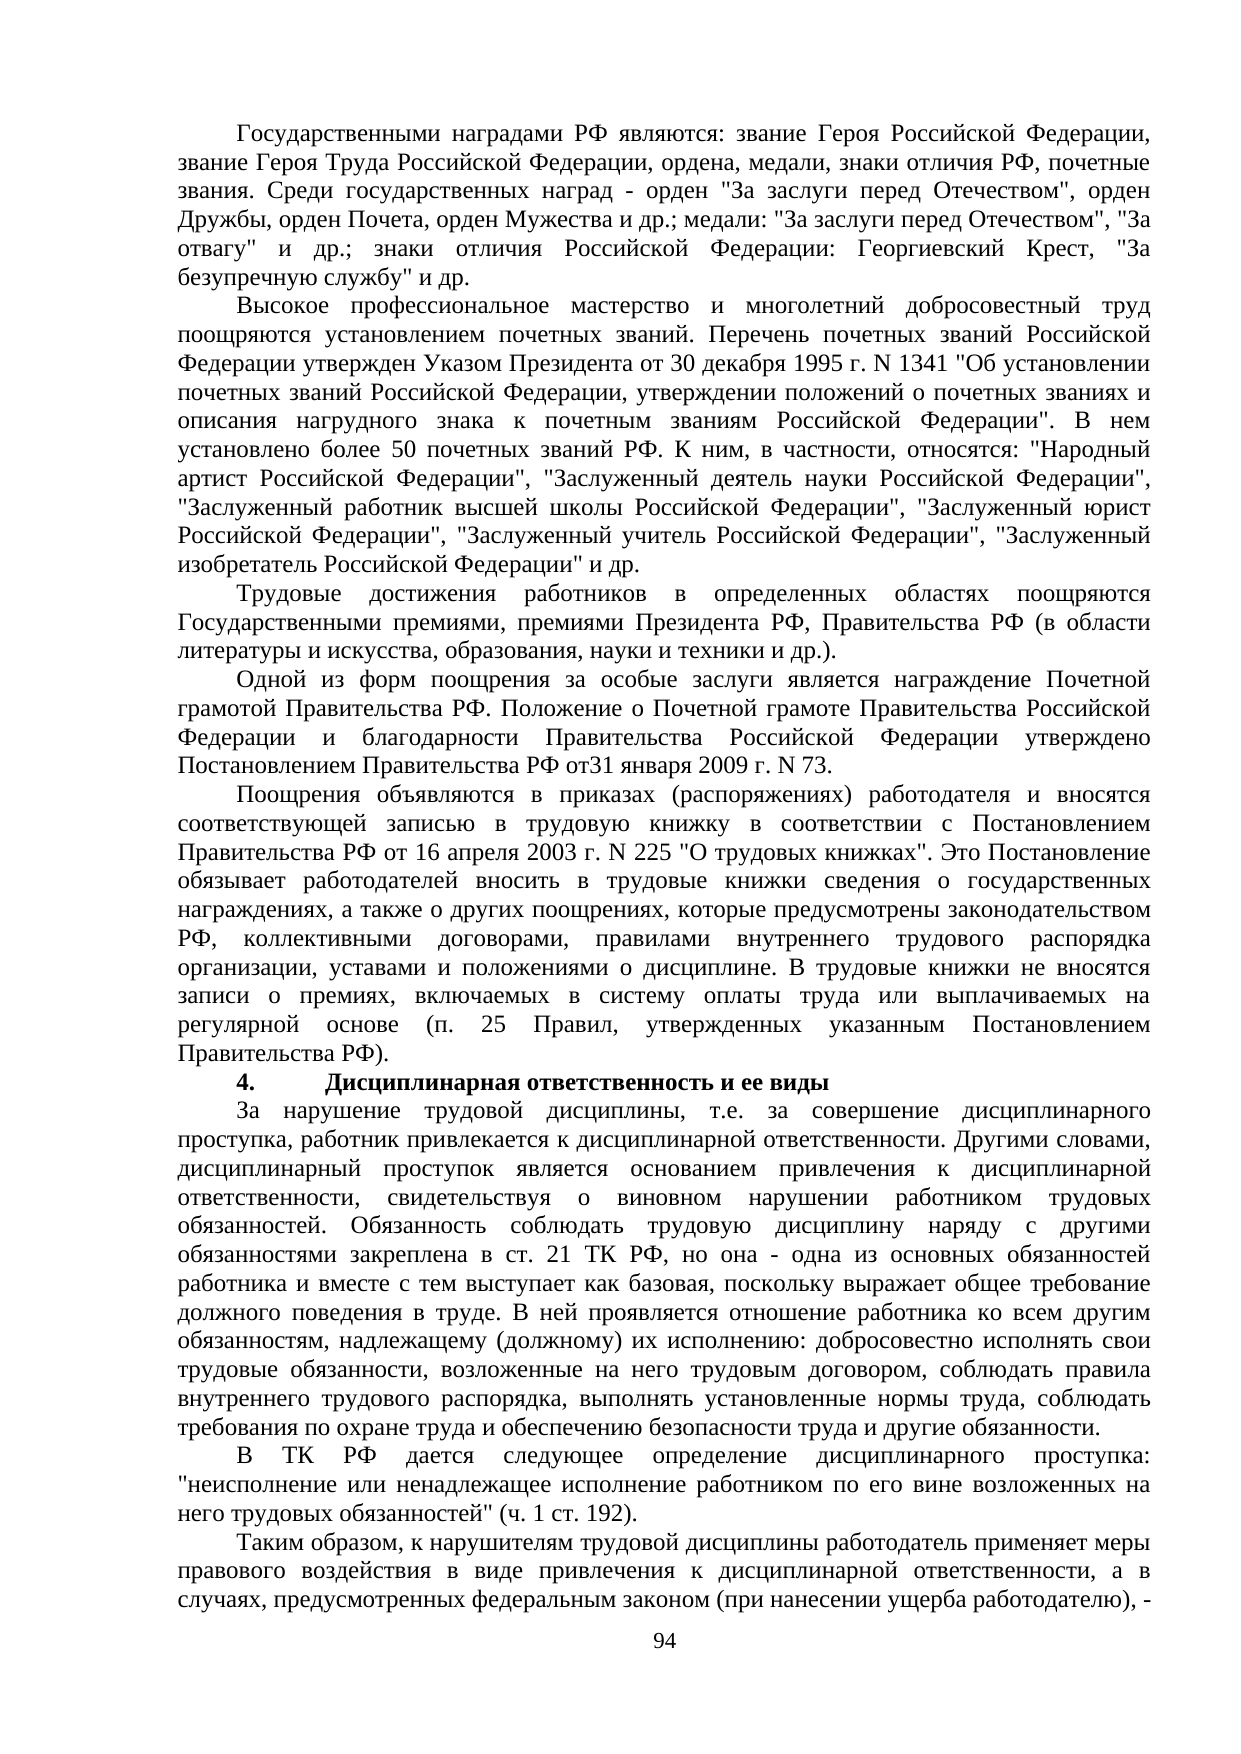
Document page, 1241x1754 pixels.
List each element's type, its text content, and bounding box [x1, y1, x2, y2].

text Высокое профессиональное мастерство и многолетний добросовестный труд поощряются установлением почетных званий. Перечень почетных званий Российской Федерации утвержден Указом Президента от 30 декабря 1995 г. N 1341 "Об установлении почетных званий Российской Федерации, утверждении положений о почетных званиях и описания нагрудного знака к почетным званиям Российской Федерации". В нем установлено более 50 почетных званий РФ. К ним, в частности, относятся: "Народный артист Российской Федерации", "Заслуженный деятель науки Российской Федерации", "Заслуженный работник высшей школы Российской Федерации", "Заслуженный юрист Российской Федерации", "Заслуженный учитель Российской Федерации", "Заслуженный изобретатель Российской Федерации" и др. [177, 291, 1152, 578]
text Трудовые достижения работников в определенных областях поощряются Государственными премиями, премиями Президента РФ, Правительства РФ (в области литературы и искусства, образования, науки и техники и др.). [177, 578, 1152, 664]
text Одной из форм поощрения за особые заслуги является награждение Почетной грамотой Правительства РФ. Положение о Почетной грамоте Правительства Российской Федерации и благодарности Правительства Российской Федерации утверждено Постановлением Правительства РФ от31 января 2009 г. N 73. [177, 664, 1152, 779]
text За нарушение трудовой дисциплины, т.е. за совершение дисциплинарного проступка, работник привлекается к дисциплинарной ответственности. Другими словами, дисциплинарный проступок является основанием привлечения к дисциплинарной ответственности, свидетельствуя о виновном нарушении работником трудовых обязанностей. Обязанность соблюдать трудовую дисциплину наряду с другими обязанностями закреплена в ст. 21 ТК РФ, но она - одна из основных обязанностей работника и вместе с тем выступает как базовая, поскольку выражает общее требование должного поведения в труде. В ней проявляется отношение работника ко всем другим обязанностям, надлежащему (должному) их исполнению: добросовестно исполнять свои трудовые обязанности, возложенные на него трудовым договором, соблюдать правила внутреннего трудового распорядка, выполнять установленные нормы труда, соблюдать требования по охране труда и обеспечению безопасности труда и другие обязанности. [177, 1096, 1152, 1441]
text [177, 1527, 1152, 1613]
list Дисциплинарная ответственность и ее виды [177, 1067, 1152, 1096]
text Государственными наградами РФ являются: звание Героя Российской Федерации, звание Героя Труда Российской Федерации, ордена, медали, знаки отличия РФ, почетные звания. Среди государственных наград - орден "За заслуги перед Отечеством", орден Дружбы, орден Почета, орден Мужества и др.; медали: "За заслуги перед Отечеством", "За отвагу" и др.; знаки отличия Российской Федерации: Георгиевский Крест, "За безупречную службу" и др. [177, 118, 1152, 291]
text В ТК РФ дается следующее определение дисциплинарного проступка: "неисполнение или ненадлежащее исполнение работником по его вине возложенных на него трудовых обязанностей" (ч. 1 ст. 192). [177, 1441, 1152, 1527]
text Поощрения объявляются в приказах (распоряжениях) работодателя и вносятся соответствующей записью в трудовую книжку в соответствии с Постановлением Правительства РФ от 16 апреля 2003 г. N 225 "О трудовых книжках". Это Постановление обязывает работодателей вносить в трудовые книжки сведения о государственных награждениях, а также о других поощрениях, которые предусмотрены законодательством РФ, коллективными договорами, правилами внутреннего трудового распорядка организации, уставами и положениями о дисциплине. В трудовые книжки не вносятся записи о премиях, включаемых в систему оплаты труда или выплачиваемых на регулярной основе (п. 25 Правил, утвержденных указанным Постановлением Правительства РФ). [177, 779, 1152, 1067]
